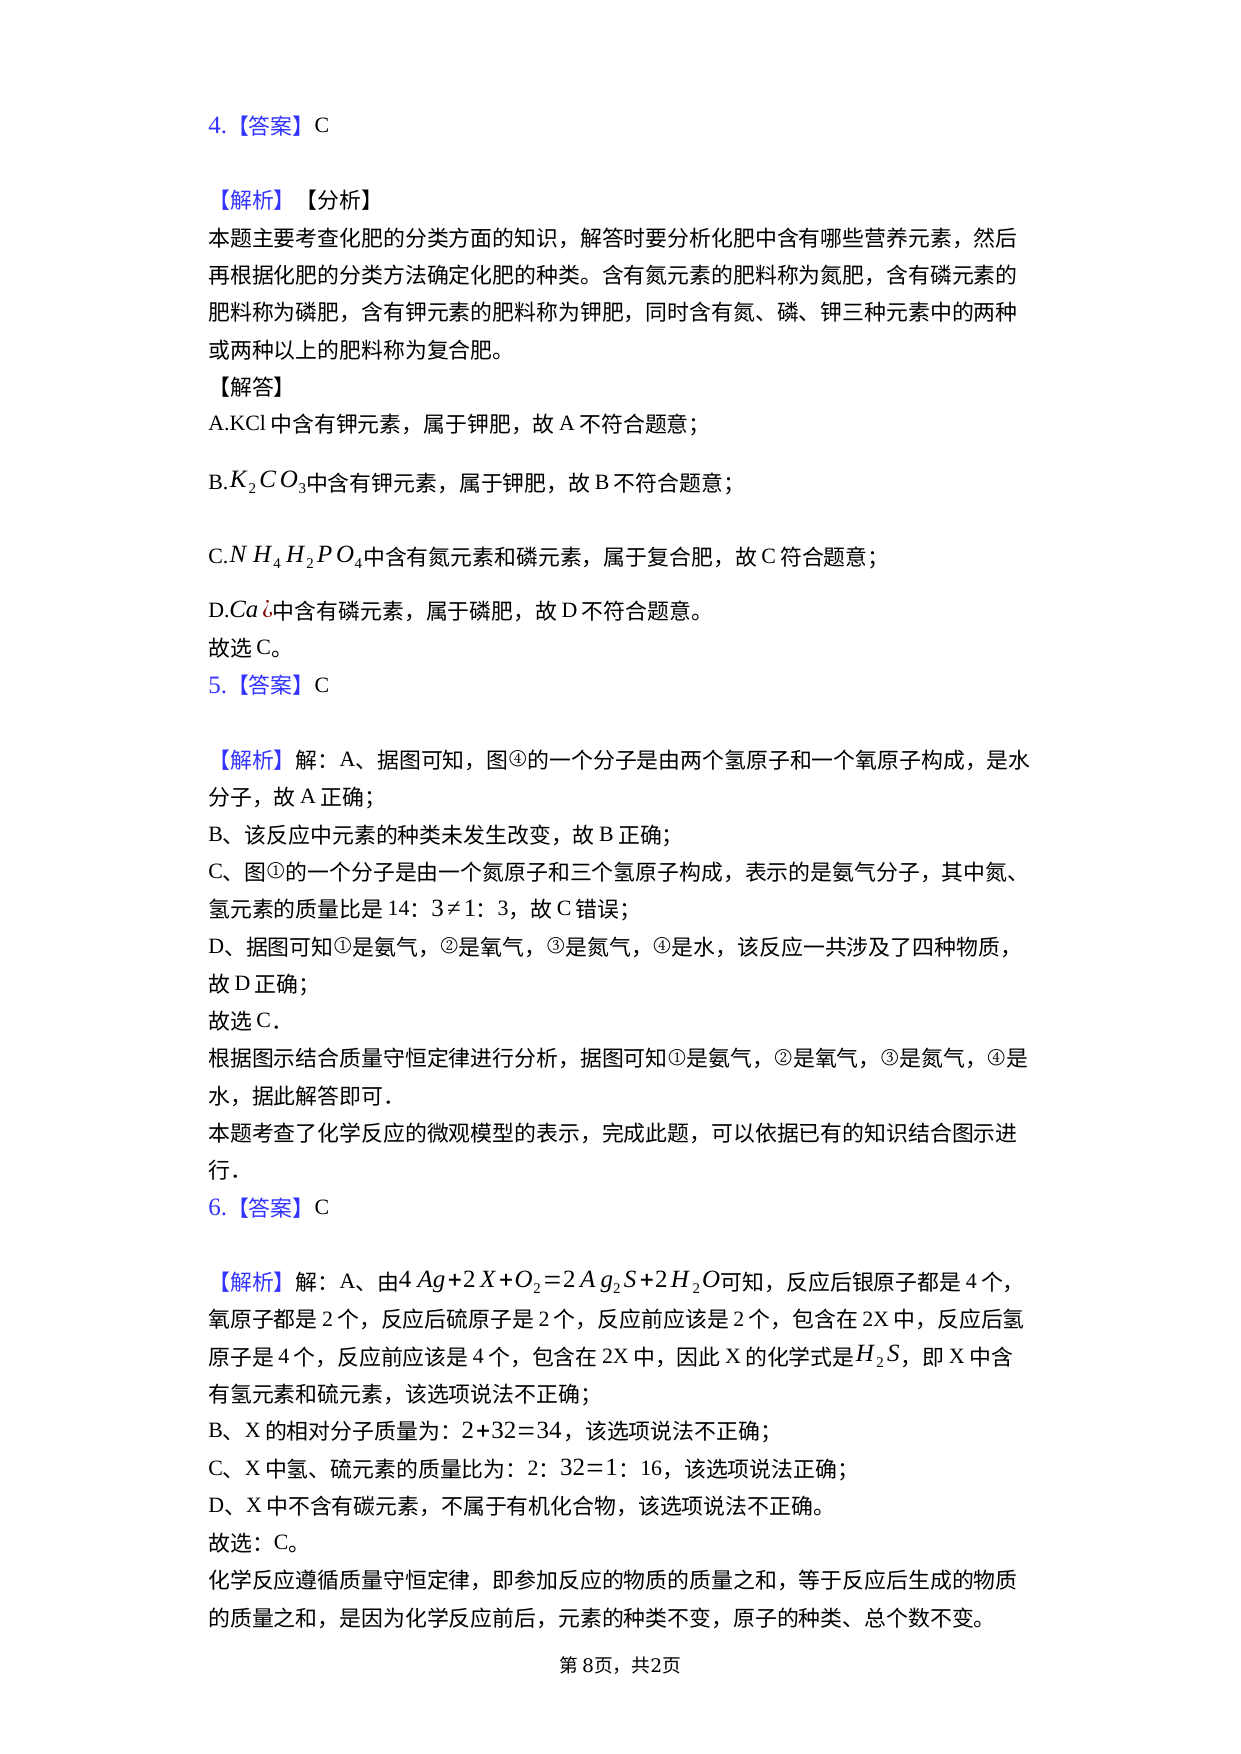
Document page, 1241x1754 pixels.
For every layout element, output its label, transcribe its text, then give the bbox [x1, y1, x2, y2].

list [208, 1265, 1032, 1633]
list 【解析】解：A、据图可知，图的一个分子是由两个氢原子和一个氧原子构成，是水分子，故A正确； B、该反应中元素的种类未发生改变，故B正确； C、图的一个分子是由一个氮原子和三个氢原子构成，表示的是氨气分子，其中氮、氢元素的质量比是14：：3，故C错误； D、据图可知是氨气，是氧气，是氮气，是水，该反应一共涉及了四种物质，故D正确； 故选C． 根据图示结合质量守恒定律进行分析，据图可知是氨气，是氧气，是氮气，是水，据此解答即可． 本题考查了化学反应的微观模型的表示，完成此题，可以依据已有的知识结合图示进行． 6.【答案】C [208, 743, 1032, 1260]
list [208, 108, 1032, 178]
list 【解析】【分析】 本题主要考查化肥的分类方面的知识，解答时要分析化肥中含有哪些营养元素，然后再根据化肥的分类方法确定化肥的种类。含有氮元素的肥料称为氮肥，含有磷元素的肥料称为磷肥，含有钾元素的肥料称为钾肥，同时含有氮、磷、钾三种元素中的两种或两种以上的肥料称为复合肥。 【解答】 A.KCl中含有钾元素，属于钾肥，故A不符合题意； B.中含有钾元素，属于钾肥，故B不符合题意； C.中含有氮元素和磷元素，属于复合肥，故C符合题意； D.中含有磷元素，属于磷肥，故D不符合题意。 故选C。 5.【答案】C [208, 183, 1032, 738]
